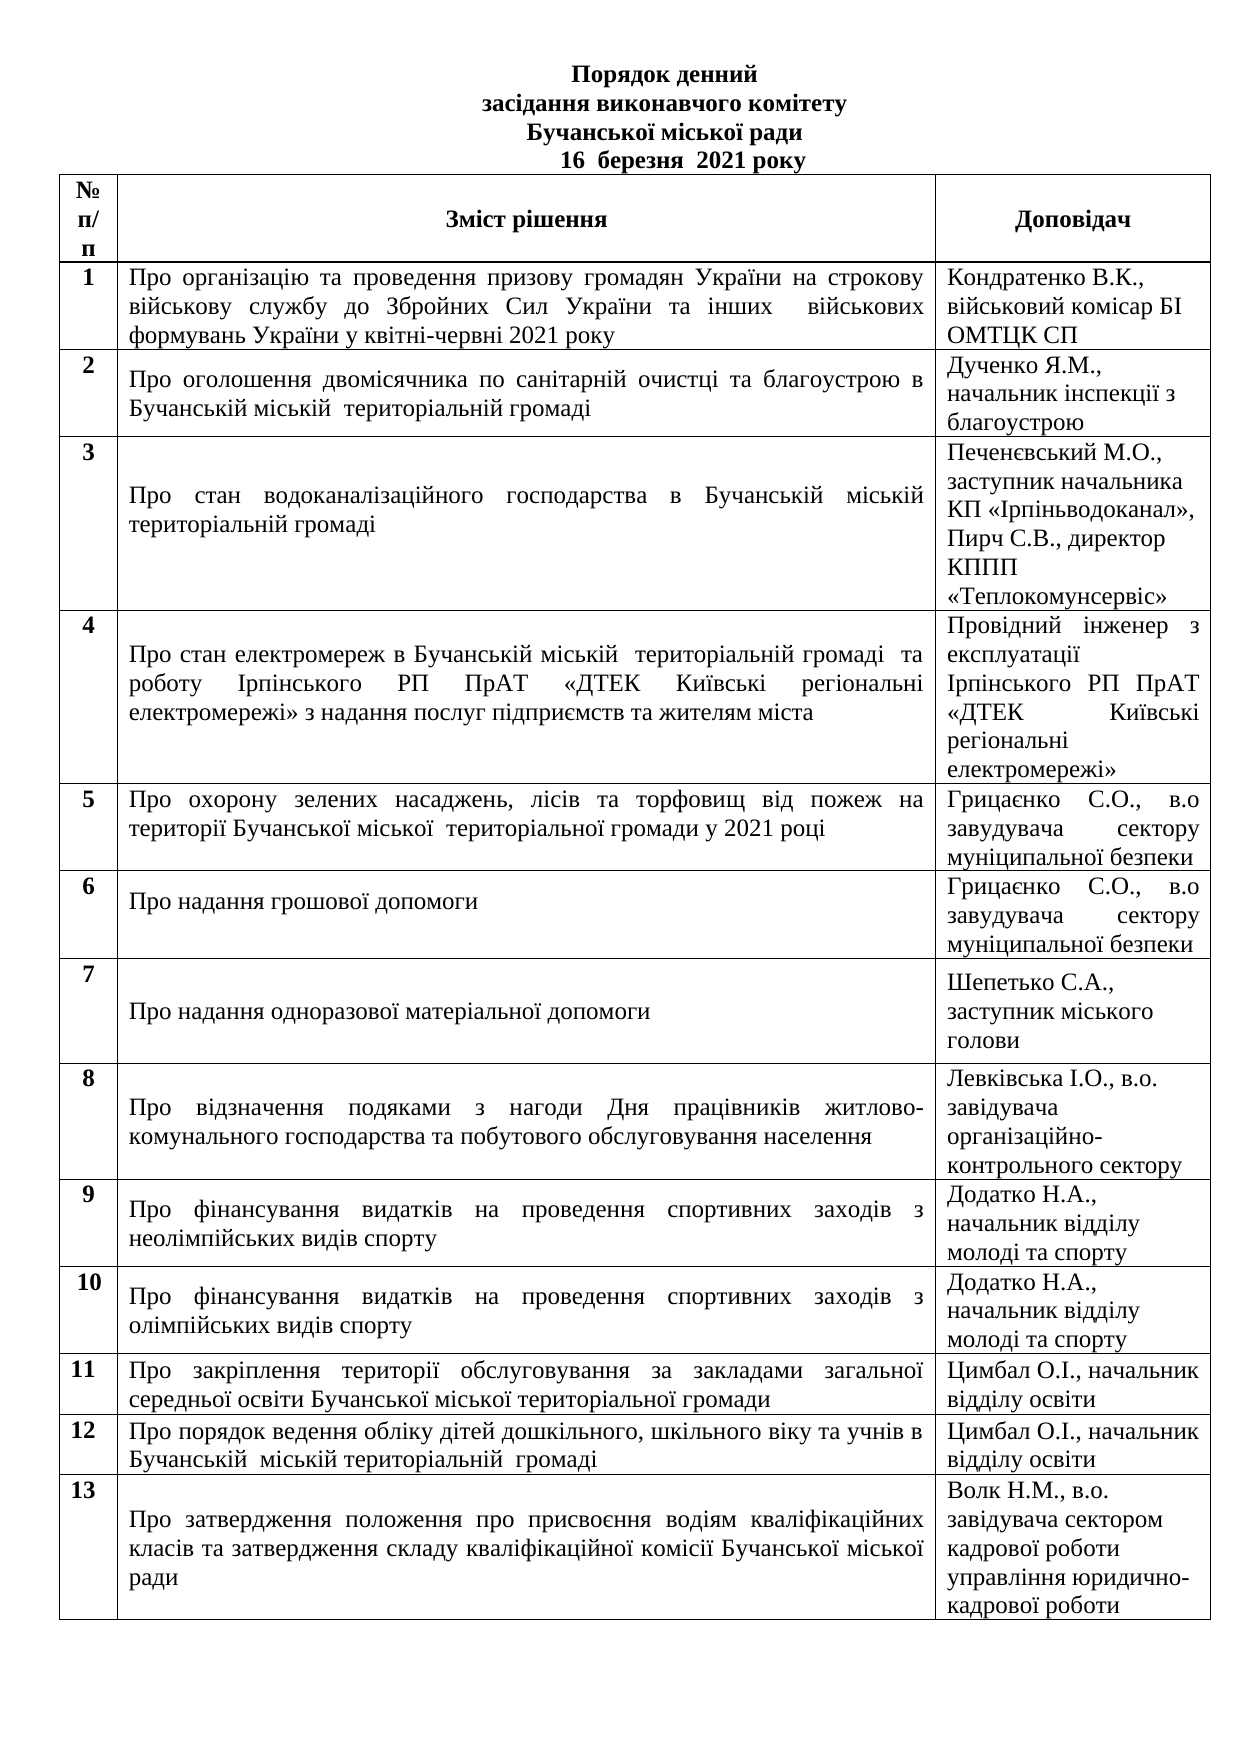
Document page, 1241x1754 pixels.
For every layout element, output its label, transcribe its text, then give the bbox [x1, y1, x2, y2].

table_cell Про фінансування видатків на проведення спортивних заходів з олімпійських видів спорту [118, 1267, 935, 1353]
table_header Зміст рішення [118, 175, 935, 261]
table_cell Про стан водоканалізаційного господарства в Бучанській міській територіальній громаді [118, 437, 935, 609]
table_cell 5 [60, 784, 117, 870]
table_cell 1 [60, 263, 117, 349]
table_cell Дученко Я.М., начальник інспекції з благоустрою [936, 350, 1210, 436]
table_header Доповідач [936, 175, 1210, 261]
table_cell 6 [60, 871, 117, 958]
table_cell 4 [60, 611, 117, 783]
table_cell Додатко Н.А., начальник відділу молоді та спорту [936, 1267, 1210, 1353]
table_cell 3 [60, 437, 117, 609]
table_cell Про відзначення подяками з нагоди Дня працівників житлово-комунального господарства та побутового обслуговування населення [118, 1064, 935, 1178]
text засідання виконавчого комітету [177, 88, 1152, 117]
table_cell 13 [60, 1475, 117, 1619]
table_cell Про охорону зелених насаджень, лісів та торфовищ від пожеж на території Бучанської міської територіальної громади у 2021 році [118, 784, 935, 870]
table_cell Про оголошення двомісячника по санітарній очистці та благоустрою в Бучанській міській територіальній громаді [118, 350, 935, 436]
table_cell Печенєвський М.О., заступник начальника КП «Ірпіньводоканал», Пирч С.В., директор КППП «Теплокомунсервіс» [936, 437, 1210, 609]
table_cell Грицаєнко С.О., в.о завудувача сектору муніципальної безпеки [936, 784, 1210, 870]
table_cell 12 [60, 1415, 117, 1474]
table_cell Про фінансування видатків на проведення спортивних заходів з неолімпійських видів спорту [118, 1180, 935, 1266]
table_cell Про стан електромереж в Бучанській міській територіальній громаді та роботу Ірпінського РП ПрАТ «ДТЕК Київські регіональні електромережі» з надання послуг підприємств та жителям міста [118, 611, 935, 783]
text Порядок денний [177, 59, 1152, 88]
table_cell 2 [60, 350, 117, 436]
table_cell Цимбал О.І., начальник відділу освіти [936, 1354, 1210, 1414]
table_cell Грицаєнко С.О., в.о завудувача сектору муніципальної безпеки [936, 871, 1210, 958]
table_cell Про порядок ведення обліку дітей дошкільного, шкільного віку та учнів в Бучанській міській територіальній громаді [118, 1415, 935, 1474]
table_header № п/п [60, 175, 117, 261]
table_cell 10 [60, 1267, 117, 1353]
table_cell Шепетько С.А., заступник міського голови [936, 959, 1210, 1062]
table_cell Левківська І.О., в.о. завідувача організаційно-контрольного сектору [936, 1064, 1210, 1178]
text Бучанської міської ради [177, 117, 1152, 145]
table_cell Про організацію та проведення призову громадян України на строкову військову службу до Збройних Сил України та інших військових формувань України у квітні-червні 2021 року [118, 263, 935, 349]
table_cell 9 [60, 1180, 117, 1266]
table_cell 7 [60, 959, 117, 1062]
table_cell Кондратенко В.К., військовий комісар БІ ОМТЦК СП [936, 263, 1210, 349]
table_cell Про закріплення території обслуговування за закладами загальної середньої освіти Бучанської міської територіальної громади [118, 1354, 935, 1414]
table_cell Про затвердження положення про присвоєння водіям кваліфікаційних класів та затвердження складу кваліфікаційної комісії Бучанської міської ради [118, 1475, 935, 1619]
table_cell Додатко Н.А., начальник відділу молоді та спорту [936, 1180, 1210, 1266]
table_cell Волк Н.М., в.о. завідувача сектором кадрової роботи управління юридично-кадрової роботи [936, 1475, 1210, 1619]
table_cell Про надання грошової допомоги [118, 871, 935, 958]
table_cell 8 [60, 1064, 117, 1178]
table_cell Цимбал О.І., начальник відділу освіти [936, 1415, 1210, 1474]
table_cell Про надання одноразової матеріальної допомоги [118, 959, 935, 1062]
table_cell Провідний інженер з експлуатації Ірпінського РП ПрАТ «ДТЕК Київські регіональні електромережі» [936, 611, 1210, 783]
table_cell 11 [60, 1354, 117, 1414]
text 16 березня 2021 року [472, 145, 1152, 174]
